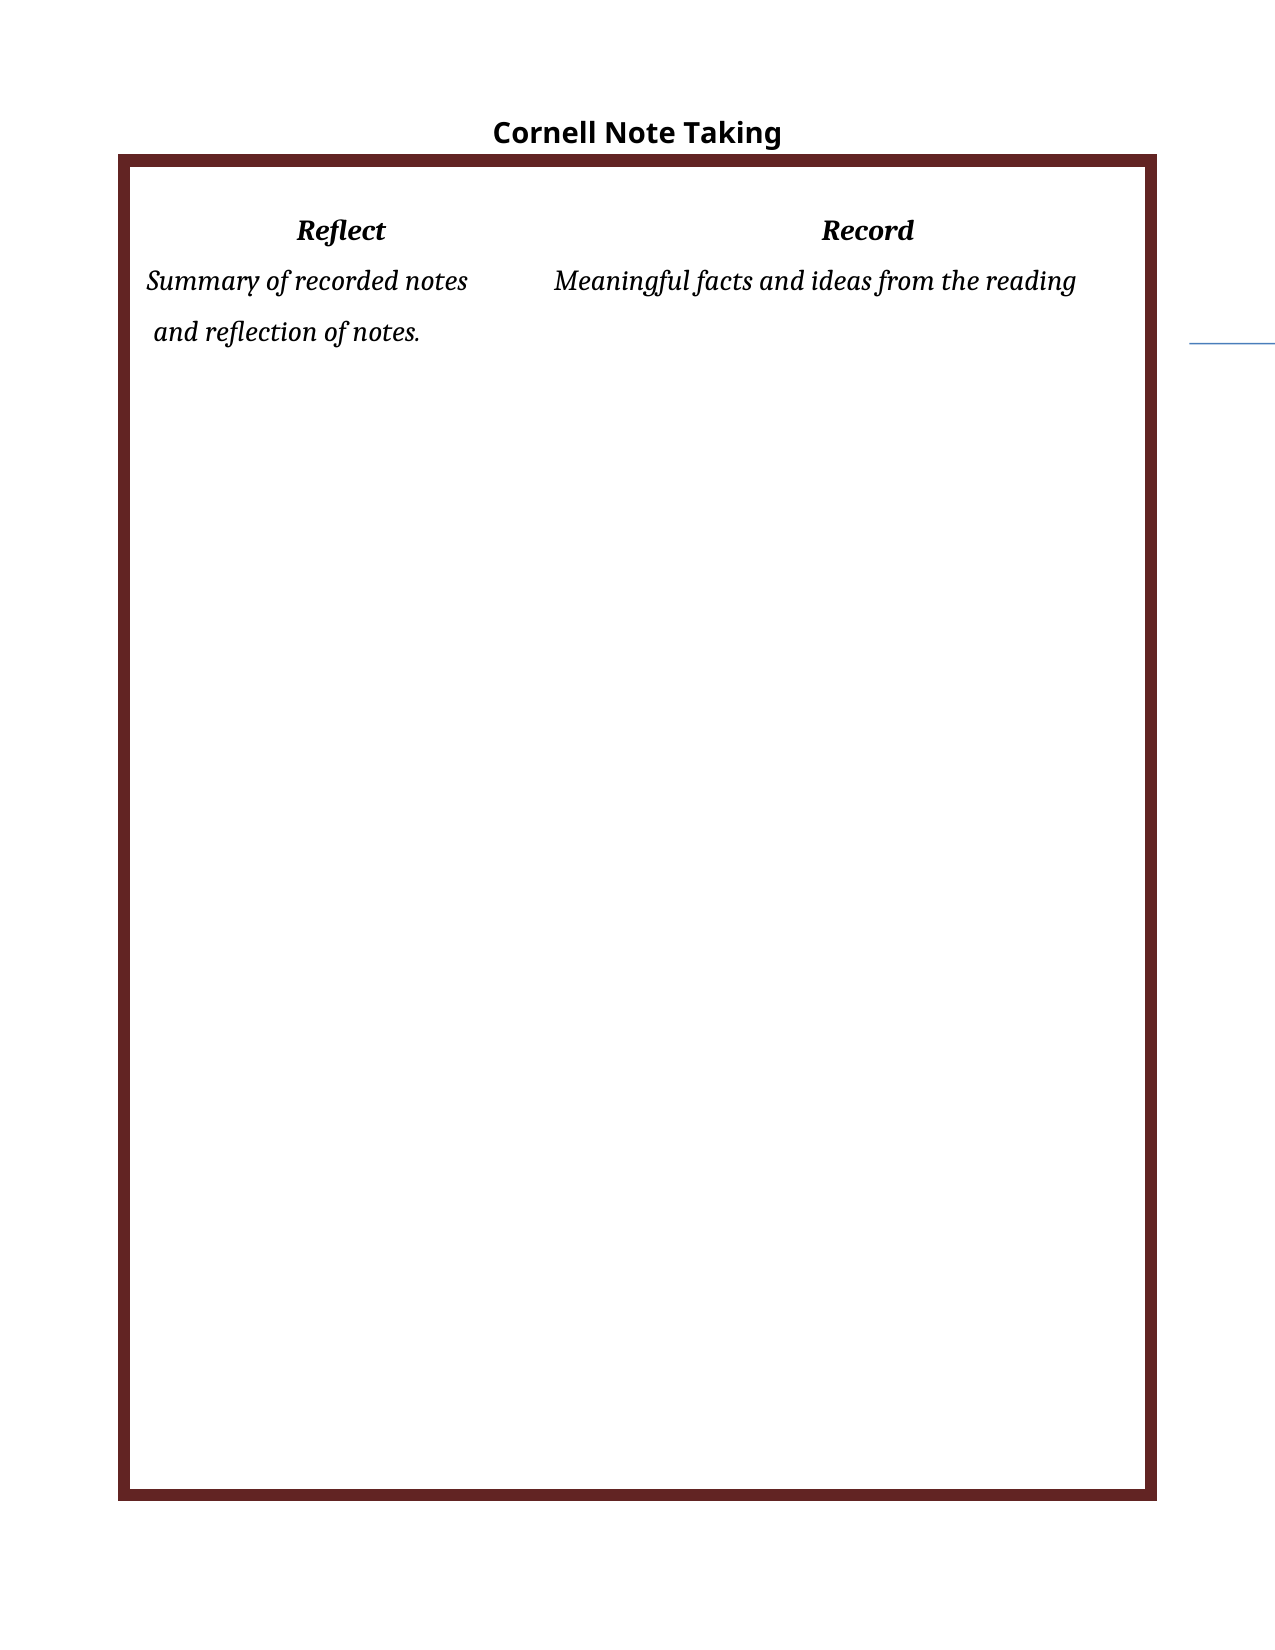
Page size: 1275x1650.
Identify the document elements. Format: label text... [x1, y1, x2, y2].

text Cornell Note Taking [112, 112, 1162, 152]
